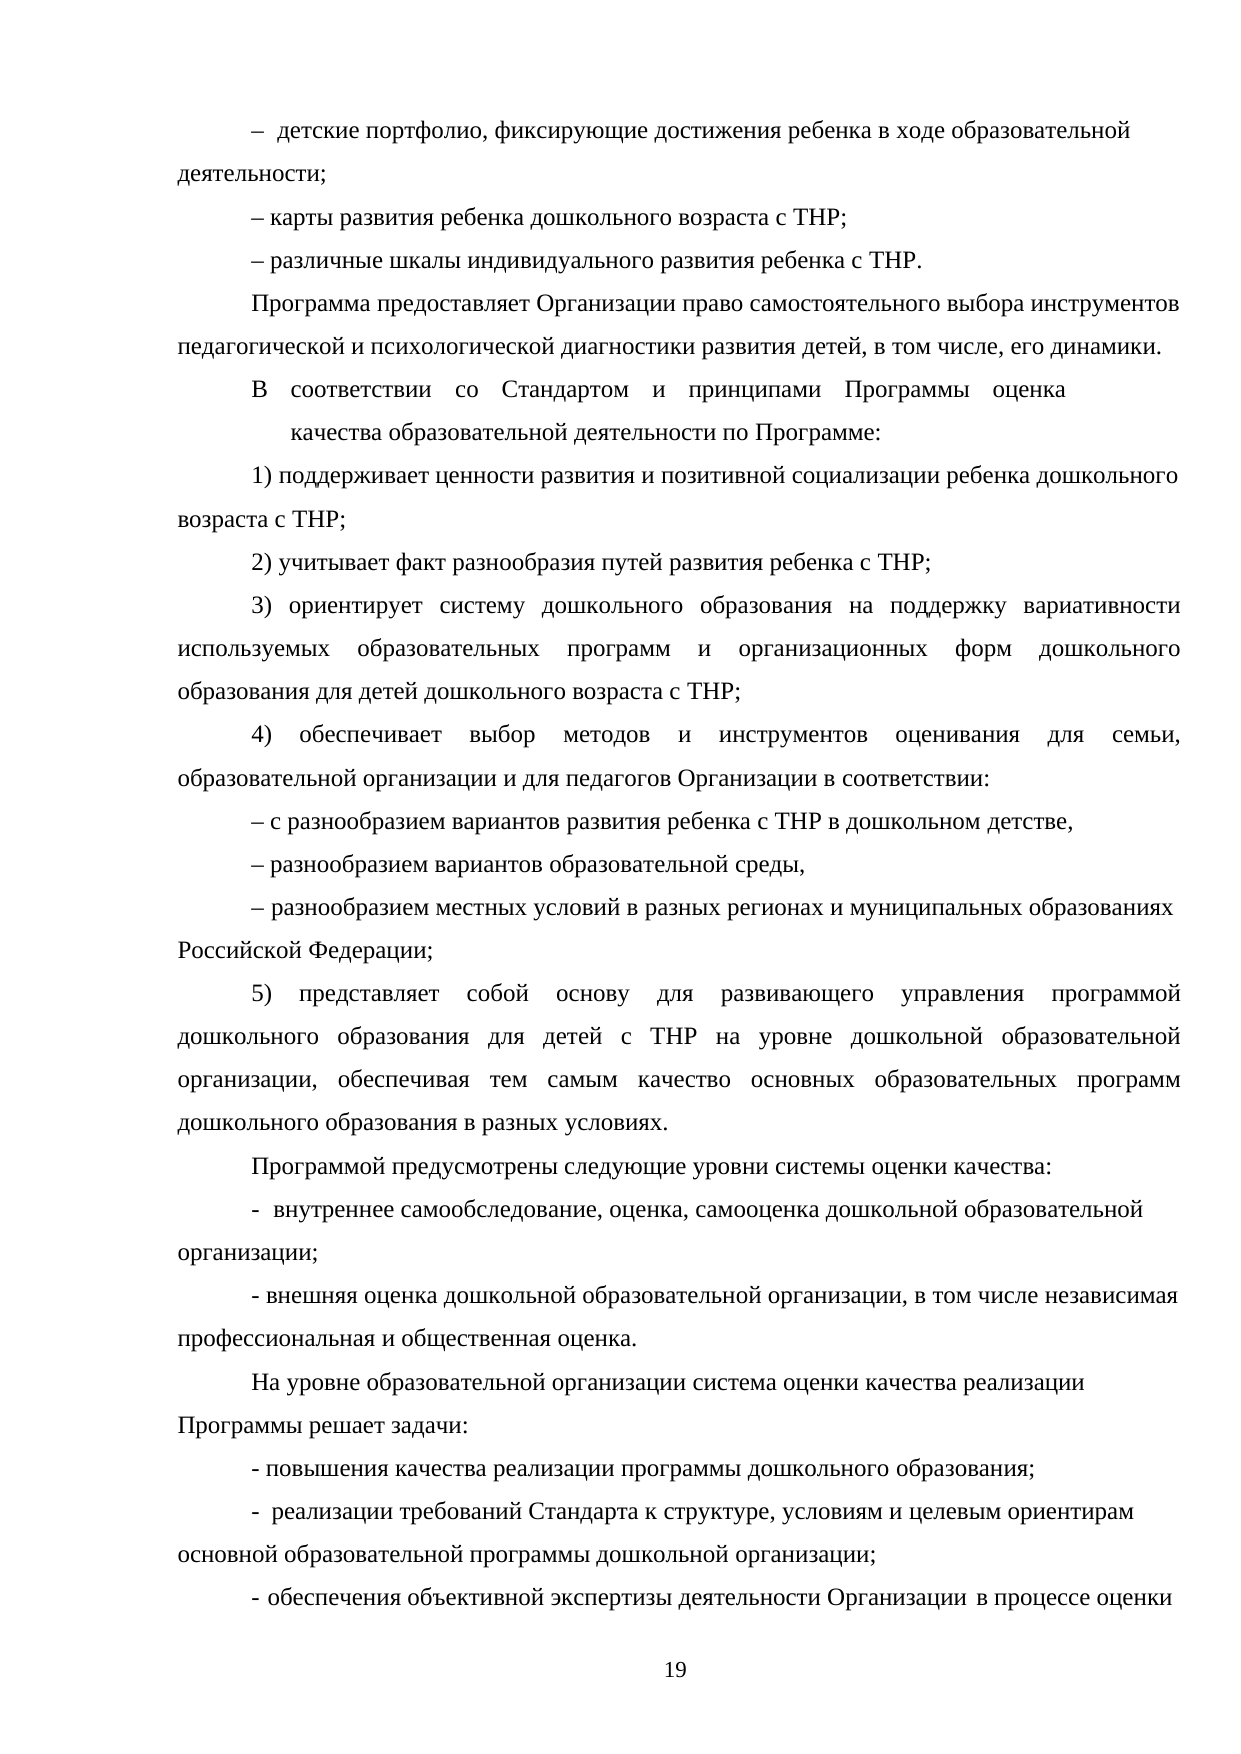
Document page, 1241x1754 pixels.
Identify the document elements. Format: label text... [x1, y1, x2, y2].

list поддерживает ценности развития и позитивной социализации ребенка дошкольного возраста с ТНР; [177, 461, 1181, 532]
list представляет собой основу для развивающего управления программой дошкольного образования для детей с ТНР на уровне дошкольной образовательной организации, обеспечивая тем самым качество основных образовательных программ дошкольного образования в разных условиях. [177, 978, 1182, 1136]
list разнообразием местных условий в разных регионах и муниципальных образованиях Российской Федерации; [177, 892, 1180, 964]
list разнообразием вариантов образовательной среды, [177, 849, 1194, 878]
list учитывает факт разнообразия путей развития ребенка с ТНР; [251, 547, 1194, 576]
list обеспечения объективной экспертизы деятельности Организации в процессе оценки [251, 1582, 1194, 1611]
list ориентирует систему дошкольного образования на поддержку вариативности используемых образовательных программ и организационных форм дошкольного образования для детей дошкольного возраста с ТНР; [177, 590, 1181, 705]
text На уровне образовательной организации система оценки качества реализации Программы решает задачи: [177, 1367, 1194, 1438]
text Программой предусмотрены следующие уровни системы оценки качества: [251, 1151, 1194, 1179]
list реализации требований Стандарта к структуре, условиям и целевым ориентирам основной образовательной программы дошкольной организации; [177, 1496, 1181, 1568]
list внешняя оценка дошкольной образовательной организации, в том числе независимая профессиональная и общественная оценка. [177, 1280, 1181, 1352]
list с разнообразием вариантов развития ребенка с ТНР в дошкольном детстве, [177, 806, 1194, 834]
list внутреннее самообследование, оценка, самооценка дошкольной образовательной организации; [177, 1194, 1181, 1266]
list обеспечивает выбор методов и инструментов оценивания для семьи, образовательной организации и для педагогов Организации в соответствии: [177, 719, 1181, 791]
list повышения качества реализации программы дошкольного образования; [177, 1453, 1194, 1482]
list детские портфолио, фиксирующие достижения ребенка в ходе образовательной деятельности; [177, 115, 1181, 187]
text Программа предоставляет Организации право самостоятельного выбора инструментов педагогической и психологической диагностики развития детей, в том числе, его динамики. [177, 288, 1182, 360]
list различные шкалы индивидуального развития ребенка с ТНР. [177, 245, 1194, 274]
text В соответствии со Стандартом и принципами Программы оценка качества образовательной деятельности по Программе: [177, 374, 1181, 446]
list карты развития ребенка дошкольного возраста с ТНР; [177, 202, 1194, 231]
